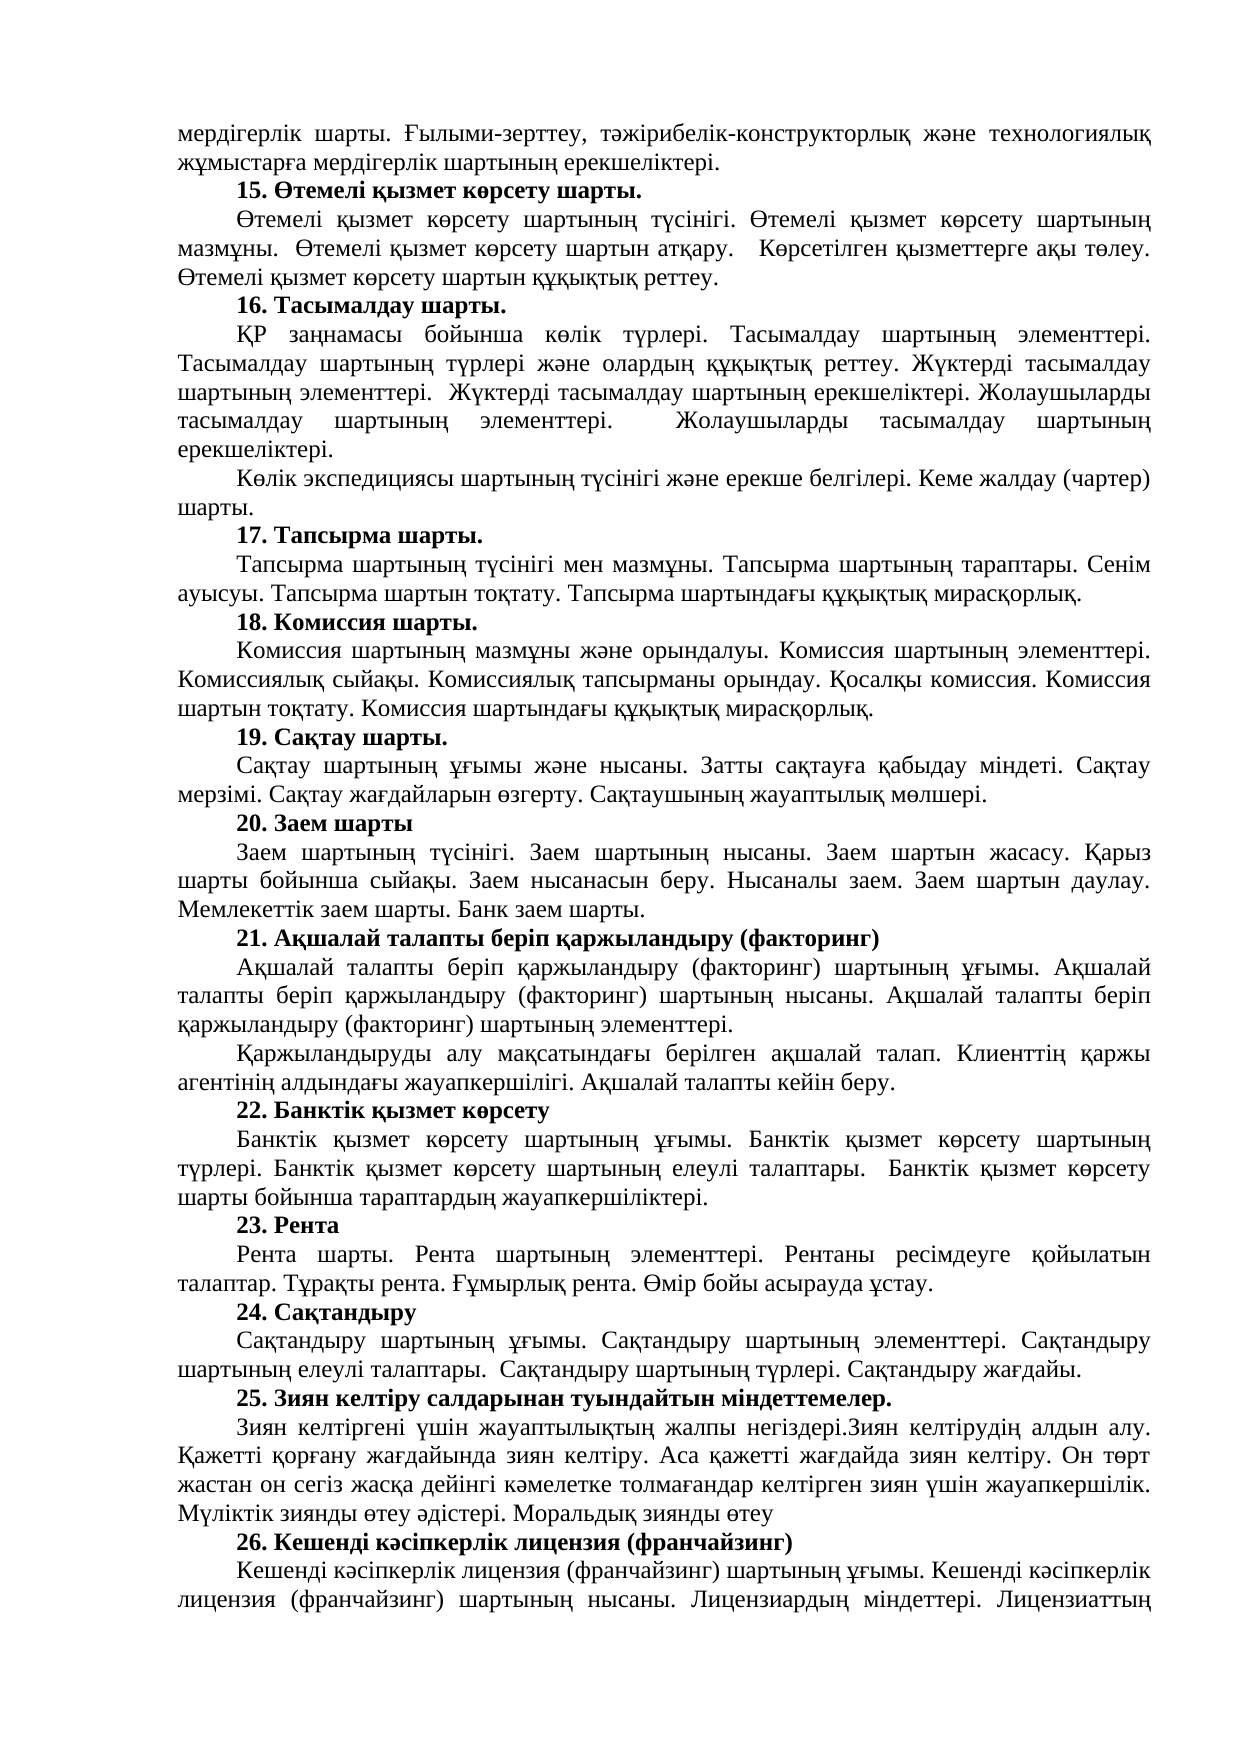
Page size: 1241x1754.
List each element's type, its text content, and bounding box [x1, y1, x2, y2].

text Комиссия шартының мазмұны және орындалуы. Комиссия шартының элементтері. Комиссиялық сыйақы. Комиссиялық тапсырманы орындау. Қосалқы комиссия. Комиссия шартын тоқтату. Комиссия шартындағы құқықтық мирасқорлық. [177, 636, 1152, 722]
text 18. Комиссия шарты. [177, 607, 1152, 636]
text 25. Зиян келтіру салдарынан туындайтын міндеттемелер. [177, 1383, 1152, 1412]
text 24. Сақтандыру [177, 1297, 1152, 1326]
text Сақтандыру шартының ұғымы. Сақтандыру шартының элементтері. Сақтандыру шартының елеулі талаптары. Сақтандыру шартының түрлері. Сақтандыру жағдайы. [177, 1326, 1152, 1383]
text 22. Банктік қызмет көрсету [177, 1096, 1152, 1124]
text 21. Ақшалай талапты беріп қаржыландыру (факторинг) [177, 923, 1152, 952]
text 15. Өтемелі қызмет көрсету шарты. [177, 176, 1152, 204]
text 16. Тасымалдау шарты. [177, 291, 1152, 319]
text Сақтау шартының ұғымы және нысаны. Затты сақтауға қабыдау міндеті. Сақтау мерзімі. Сақтау жағдайларын өзгерту. Сақтаушының жауаптылық мөлшері. [177, 751, 1152, 808]
text Рента шарты. Рента шартының элементтері. Рентаны ресімдеуге қойылатын талаптар. Тұрақты рента. Ғұмырлық рента. Өмір бойы асырауда ұстау. [177, 1239, 1152, 1297]
text ҚР заңнамасы бойынша көлік түрлері. Тасымалдау шартының элементтері. Тасымалдау шартының түрлері және олардың құқықтық реттеу. Жүктерді тасымалдау шартының элементтері. Жүктерді тасымалдау шартының ерекшеліктері. Жолаушыларды тасымалдау шартының элементтері. Жолаушыларды тасымалдау шартының ерекшеліктері. [177, 319, 1152, 463]
text Тапсырма шартының түсінігі мен мазмұны. Тапсырма шартының тараптары. Сенім ауысуы. Тапсырма шартын тоқтату. Тапсырма шартындағы құқықтық мирасқорлық. [177, 549, 1152, 607]
text 19. Сақтау шарты. [177, 722, 1152, 751]
text Заем шартының түсінігі. Заем шартының нысаны. Заем шартын жасасу. Қарыз шарты бойынша сыйақы. Заем нысанасын беру. Нысаналы заем. Заем шартын даулау. Мемлекеттік заем шарты. Банк заем шарты. [177, 837, 1152, 923]
text 17. Тапсырма шарты. [177, 521, 1152, 549]
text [177, 118, 1152, 176]
subtitle Қаржыландыруды алу мақсатындағы берiлген ақшалай талап. Клиенттiң қаржы агентiнiң алдындағы жауапкершiлiгi. Ақшалай талапты кейiн беру. [177, 1038, 1152, 1096]
text Зиян келтіргені үшін жауаптылықтың жалпы негіздері.Зиян келтірудің алдын алу. Қажеттi қорғану жағдайында зиян келтiру. Аса қажеттi жағдайда зиян келтiру. Он төрт жастан он сегiз жасқа дейiнгi кәмелетке толмағандар келтiрген зиян үшiн жауапкершiлiк. Мүлiктiк зиянды өтеу әдiстерi. Моральдық зиянды өтеу [177, 1412, 1152, 1527]
text 23. Рента [177, 1211, 1152, 1239]
text Өтемелі қызмет көрсету шартының түсінігі. Өтемелі қызмет көрсету шартының мазмұны. Өтемелі қызмет көрсету шартын атқару. Көрсетілген қызметтерге ақы төлеу. Өтемелі қызмет көрсету шартын құқықтық реттеу. [177, 204, 1152, 291]
text Банктік қызмет көрсету шартының ұғымы. Банктік қызмет көрсету шартының түрлері. Банктік қызмет көрсету шартының елеулі талаптары. Банктік қызмет көрсету шарты бойынша тараптардың жауапкершіліктері. [177, 1124, 1152, 1211]
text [177, 1556, 1152, 1613]
subtitle Ақшалай талапты беріп қаржыландыру (факторинг) шартының ұғымы. Ақшалай талапты беріп қаржыландыру (факторинг) шартының нысаны. Ақшалай талапты беріп қаржыландыру (факторинг) шартының элементтері. [177, 952, 1152, 1038]
text Көлік экспедициясы шартының түсінігі және ерекше белгілері. Кеме жалдау (чартер) шарты. [177, 463, 1152, 521]
text 20. Заем шарты [177, 808, 1152, 837]
text 26. Кешенді кәсіпкерлік лицензия (франчайзинг) [177, 1527, 1152, 1556]
